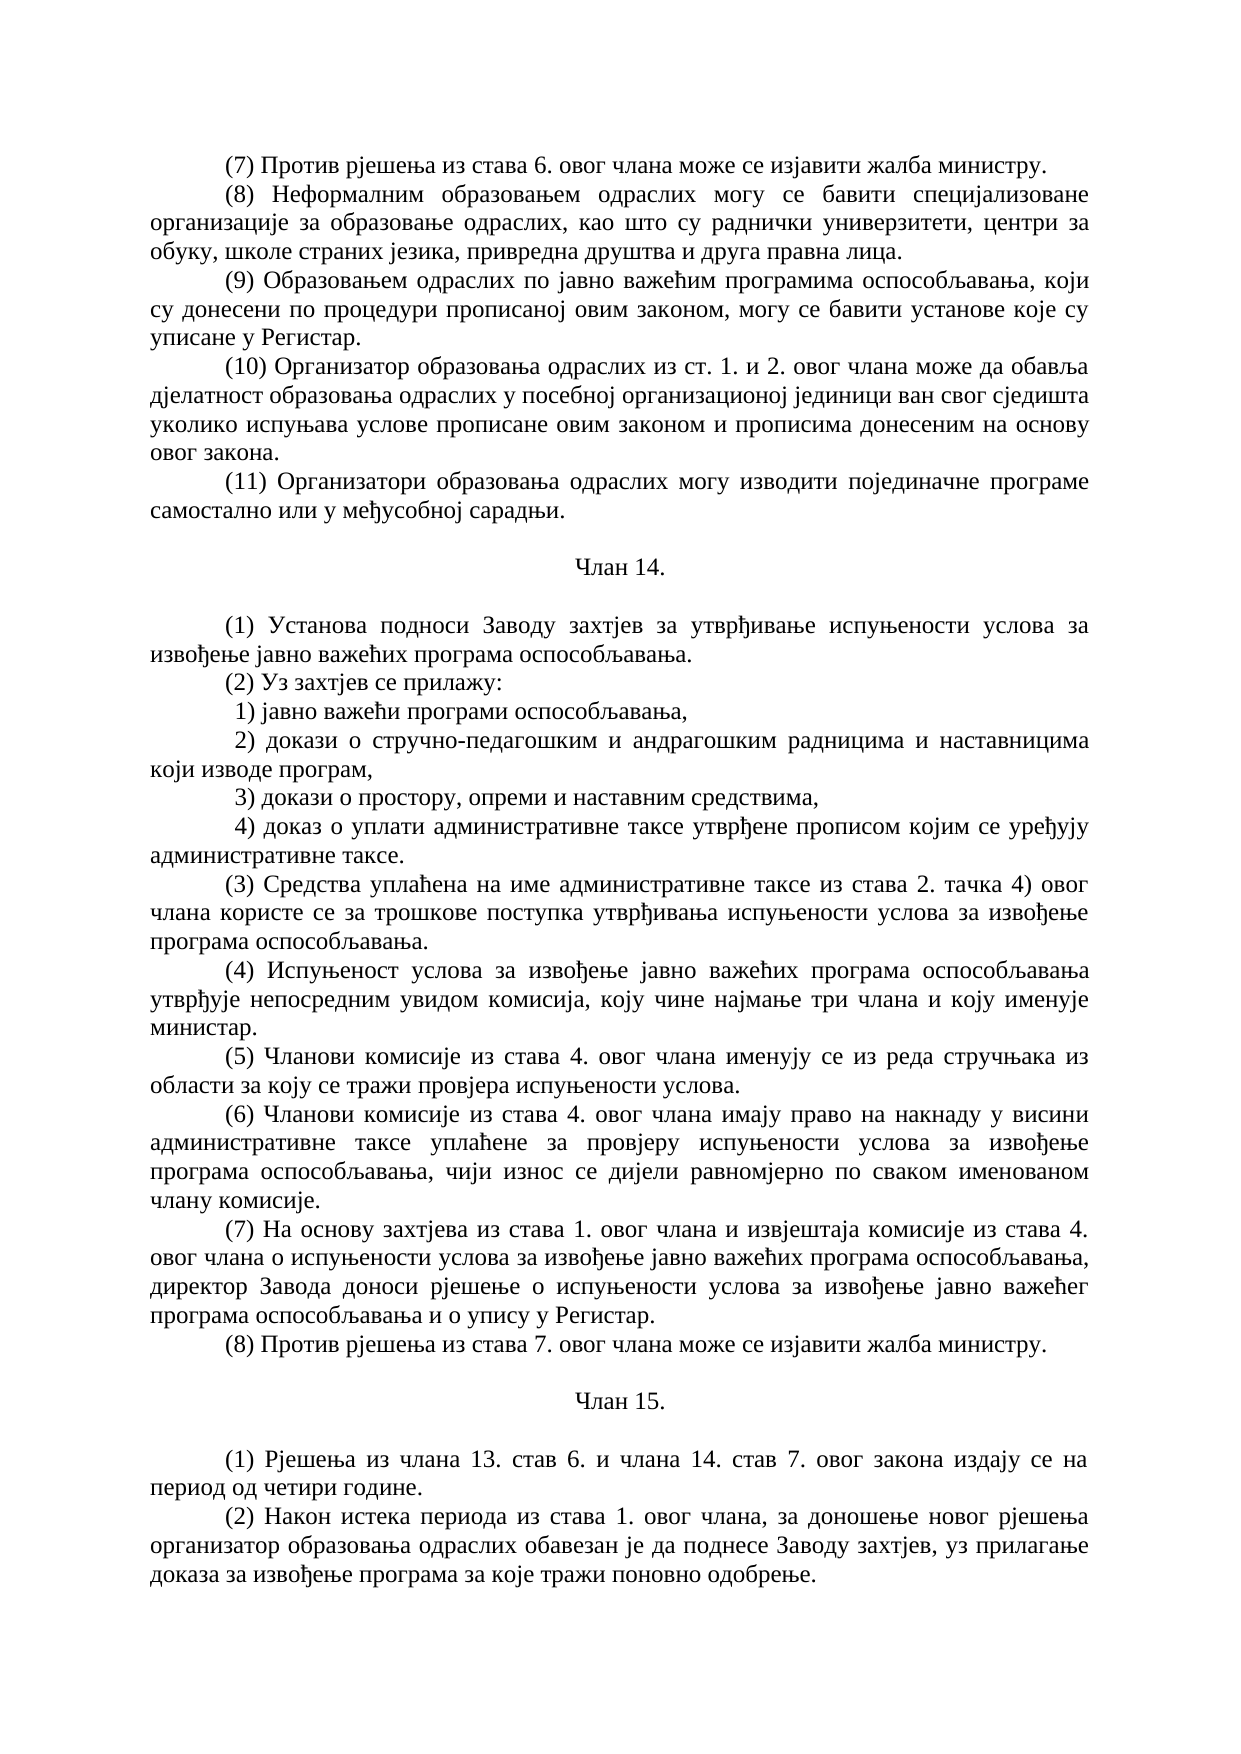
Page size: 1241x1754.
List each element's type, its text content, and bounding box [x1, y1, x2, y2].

text 3) докази о простору, опреми и наставним средствима, [150, 782, 1090, 811]
text 2) докази о стручно-педагошким и андрагошким радницима и наставницима који изводе програм, [150, 725, 1090, 782]
text (4) Испуњеност услова за извођење јавно важећих програма оспособљавања утврђује непосредним увидом комисија, коју чине најмање три члана и коју именује министар. [150, 955, 1090, 1041]
text (7) На основу захтјева из става 1. овог члана и извјештаја комисије из става 4. овог члана о испуњености услова за извођење јавно важећих програма оспособљавања, директор Завода доноси рјешење о испуњености услова за извођење јавно важећег програма оспособљавања и о упису у Регистар. [150, 1214, 1090, 1329]
text (1) Рјешења из члана 13. став 6. и члана 14. став 7. овог закона издају се на период од четири године. [150, 1444, 1090, 1501]
text Члан 14. [150, 552, 1090, 581]
text (6) Чланови комисије из става 4. овог члана имају право на накнаду у висини административне таксе уплаћене за провјеру испуњености услова за извођење програма оспособљавања, чији износ се дијели равномјерно по сваком именованом члану комисије. [150, 1099, 1090, 1214]
text (1) Установа подноси Заводу захтјев за утврђивање испуњености услова за извођење јавно важећих програма оспособљавања. [150, 610, 1090, 667]
text (10) Организатор образовања одраслих из ст. 1. и 2. овог члана може да обавља дјелатност образовања одраслих у посебној организационој јединици ван свог сједишта уколико испуњава услове прописане овим законом и прописима донесеним на основу овог закона. [150, 351, 1090, 466]
text (2) Уз захтјев се прилажу: [150, 667, 1090, 696]
text (7) Против рјешења из става 6. овог члана може се изјавити жалба министру. [150, 150, 1090, 179]
text (3) Средства уплаћена на име административне таксе из става 2. тачка 4) овог члана користе се за трошкове поступка утврђивања испуњености услова за извођење програма оспособљавања. [150, 869, 1090, 955]
text Члан 15. [150, 1386, 1090, 1415]
text (8) Против рјешења из става 7. овог члана може се изјавити жалба министру. [150, 1329, 1090, 1357]
text 4) доказ о уплати административне таксе утврђене прописом којим се уређују административне таксе. [150, 811, 1090, 869]
text (2) Након истека периода из става 1. овог члана, за доношење новог рјешења организатор образовања одраслих обавезан је да поднесе Заводу захтјев, уз прилагање доказа за извођење програма за које тражи поновно одобрење. [150, 1501, 1090, 1587]
text (9) Образовањем одраслих по јавно важећим програмима оспособљавања, који су донесени по процедури прописаној овим законом, могу се бавити установе које су уписане у Регистар. [150, 265, 1090, 351]
text (5) Чланови комисије из става 4. овог члана именују се из реда стручњака из области за коју се тражи провјера испуњености услова. [150, 1041, 1090, 1099]
text (11) Организатори образовања одраслих могу изводити појединачне програме самостално или у међусобној сарадњи. [150, 466, 1090, 524]
text (8) Неформалним образовањем одраслих могу се бавити специјализоване организације за образовање одраслих, као што су раднички универзитети, центри за обуку, школе страних језика, привредна друштва и друга правна лица. [150, 179, 1090, 265]
text 1) јавно важећи програми оспособљавања, [150, 696, 1090, 725]
